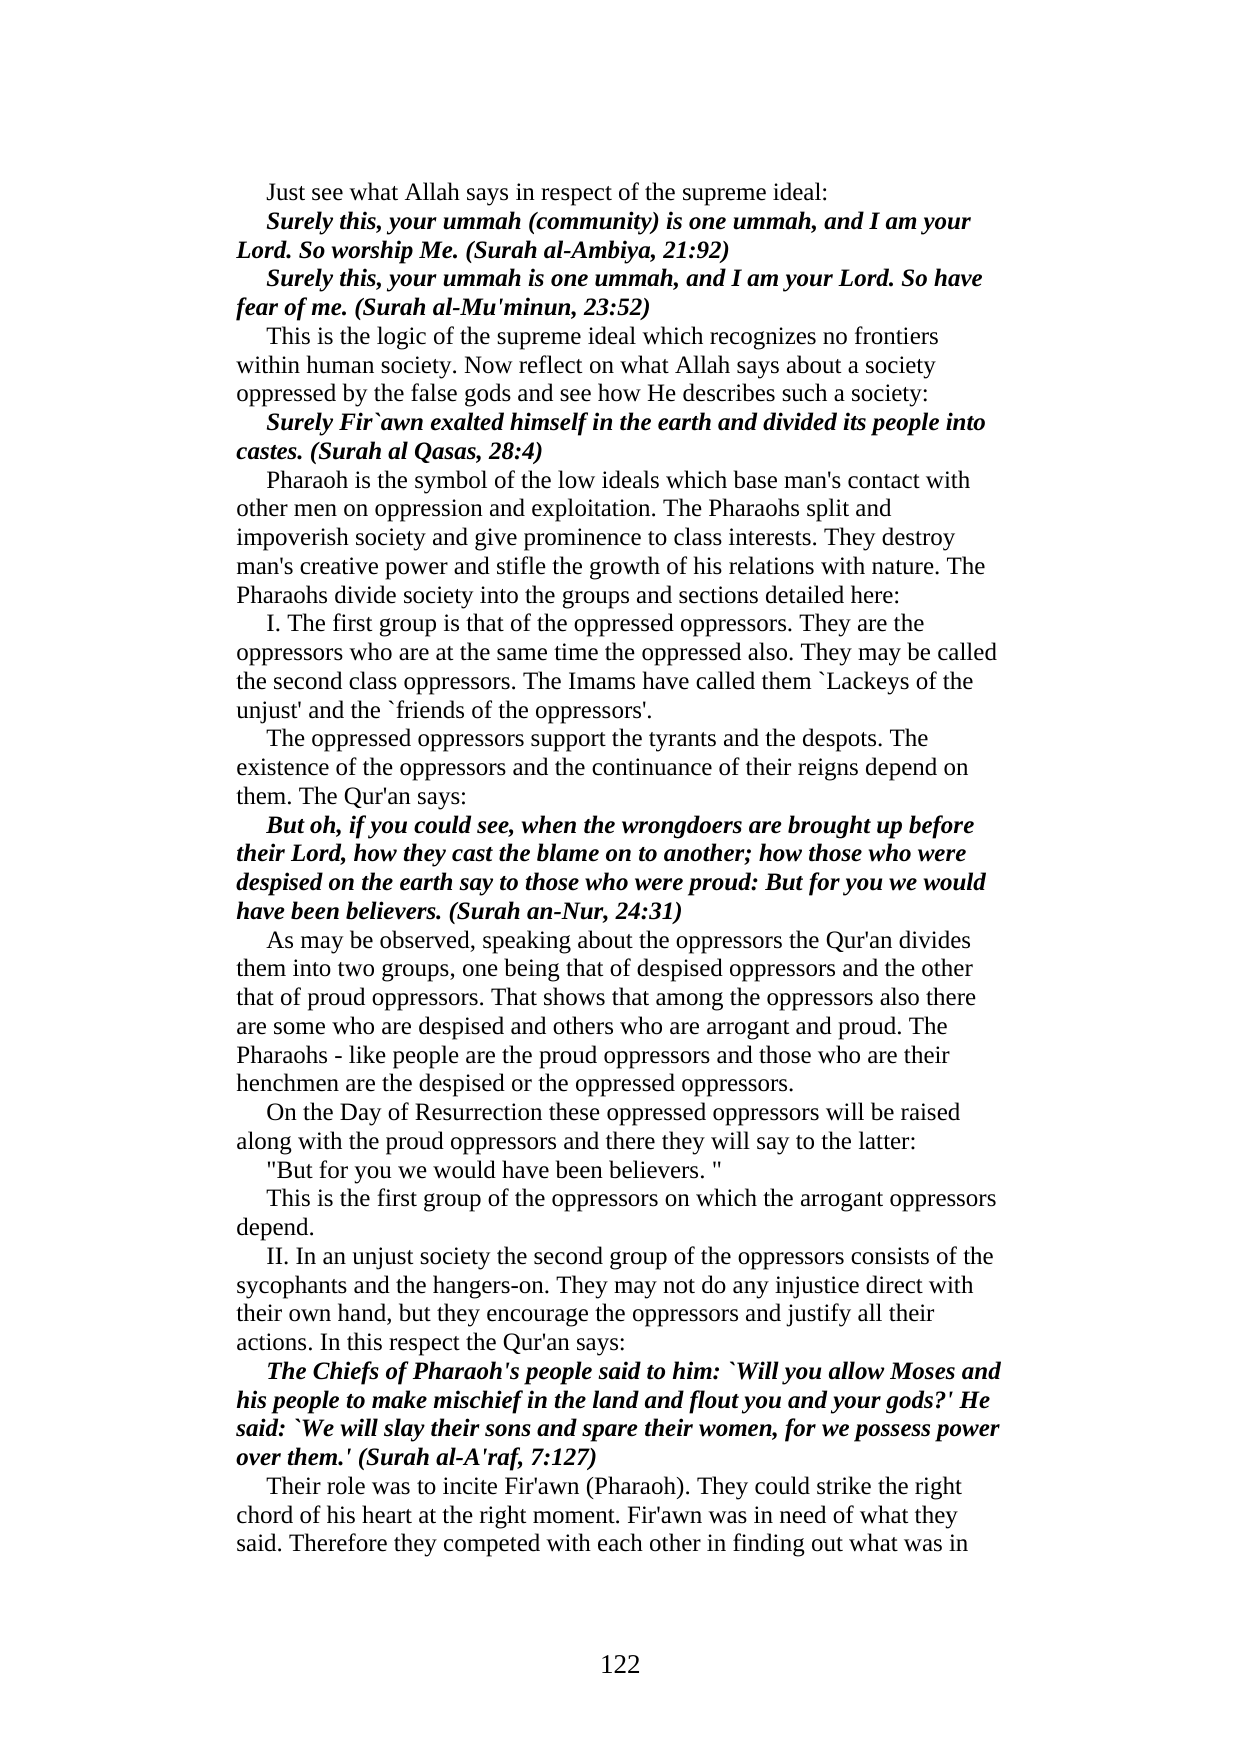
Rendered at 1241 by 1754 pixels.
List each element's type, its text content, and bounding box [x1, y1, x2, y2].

text The oppressed oppressors support the tyrants and the despots. The existence of the oppressors and the continuance of their reigns depend on them. The Qur'an says: [236, 723, 1004, 810]
text On the Day of Resurrection these oppressed oppressors will be raised along with the proud oppressors and there they will say to the latter: [236, 1097, 1004, 1155]
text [236, 1471, 1004, 1557]
text As may be observed, speaking about the oppressors the Qur'an divides them into two groups, one being that of despised oppressors and the other that of proud oppressors. That shows that among the oppressors also there are some who are despised and others who are arrogant and proud. The Pharaohs - like people are the proud oppressors and those who are their henchmen are the despised or the oppressed oppressors. [236, 925, 1004, 1097]
text The Chiefs of Pharaoh's people said to him: `Will you allow Moses and his people to make mischief in the land and flout you and your gods?' He said: `We will slay their sons and spare their women, for we possess power over them.' (Surah al-A'raf, 7:127) [236, 1356, 1004, 1471]
text Surely this, your ummah (community) is one ummah, and I am your Lord. So worship Me. (Surah al-Ambiya, 21:92) [236, 206, 1004, 263]
text This is the first group of the oppressors on which the arrogant oppressors depend. [236, 1183, 1004, 1241]
text But oh, if you could see, when the wrongdoers are brought up before their Lord, how they cast the blame on to another; how those who were despised on the earth say to those who were proud: But for you we would have been believers. (Surah an-Nur, 24:31) [236, 810, 1004, 925]
text This is the logic of the supreme ideal which recognizes no frontiers within human society. Now reflect on what Allah says about a society oppressed by the false gods and see how He describes such a society: [236, 321, 1004, 407]
text I. The first group is that of the oppressed oppressors. They are the oppressors who are at the same time the oppressed also. They may be called the second class oppressors. The Imams have called them `Lackeys of the unjust' and the `friends of the oppressors'. [236, 608, 1004, 723]
text II. In an unjust society the second group of the oppressors consists of the sycophants and the hangers-on. They may not do any injustice direct with their own hand, but they encourage the oppressors and justify all their actions. In this respect the Qur'an says: [236, 1241, 1004, 1356]
text Just see what Allah says in respect of the supreme ideal: [236, 177, 1004, 206]
text Pharaoh is the symbol of the low ideals which base man's contact with other men on oppression and exploitation. The Pharaohs split and impoverish society and give prominence to class interests. They destroy man's creative power and stifle the growth of his relations with nature. The Pharaohs divide society into the groups and sections detailed here: [236, 465, 1004, 608]
text Surely this, your ummah is one ummah, and I am your Lord. So have fear of me. (Surah al-Mu'minun, 23:52) [236, 263, 1004, 321]
text "But for you we would have been believers. " [236, 1155, 1004, 1183]
text Surely Fir`awn exalted himself in the earth and divided its people into castes. (Surah al Qasas, 28:4) [236, 407, 1004, 465]
